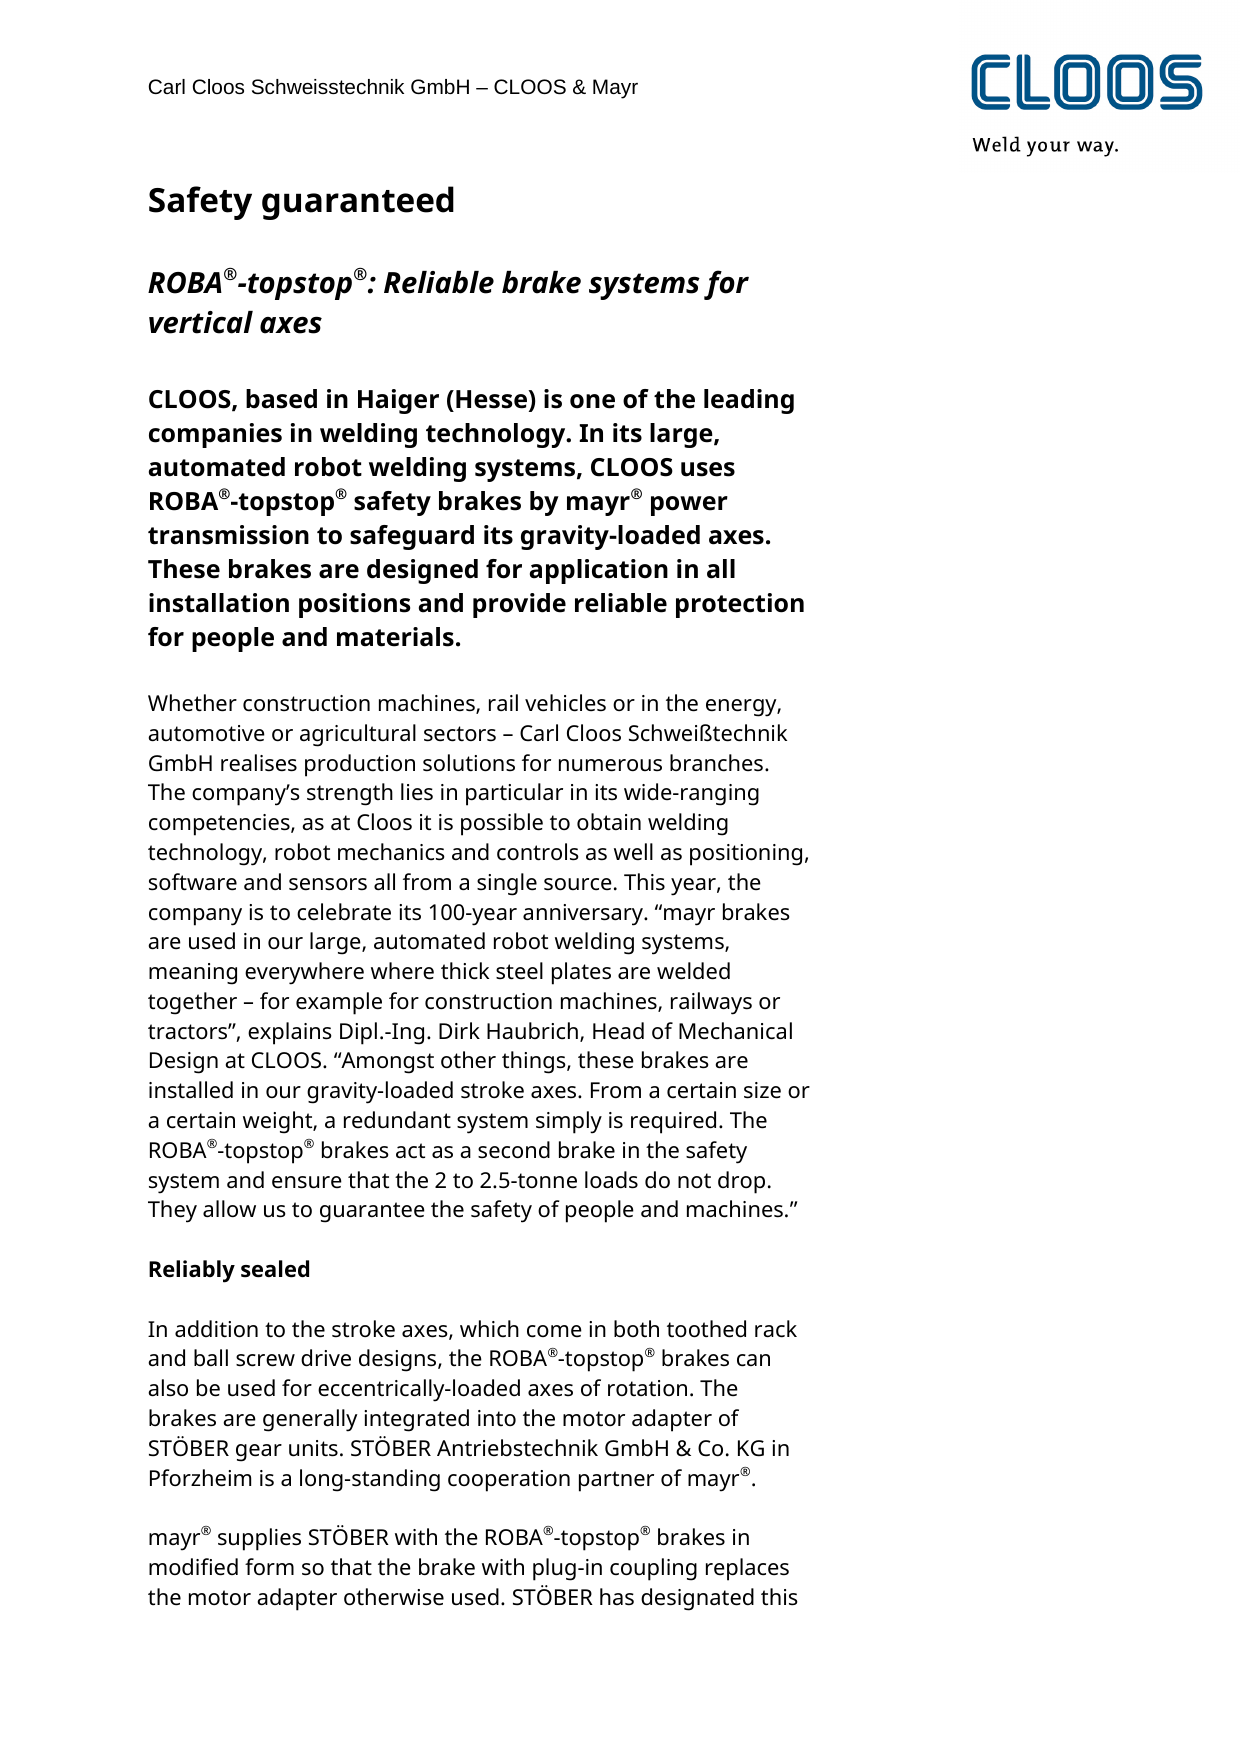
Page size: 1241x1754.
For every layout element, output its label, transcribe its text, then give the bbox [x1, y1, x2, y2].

subtitle Safety guaranteed [148, 177, 812, 223]
text CLOOS, based in Haiger (Hesse) is one of the leading companies in welding technology. In its large, automated robot welding systems, CLOOS uses ROBA®-topstop® safety brakes by mayr® power transmission to safeguard its gravity-loaded axes. These brakes are designed for application in all installation positions and provide reliable protection for people and materials. [148, 381, 812, 654]
text ROBA®-topstop®: Reliable brake systems for vertical axes [148, 262, 812, 342]
text Whether construction machines, rail vehicles or in the energy, automotive or agricultural sectors – Carl Cloos Schweißtechnik GmbH realises production solutions for numerous branches. The company’s strength lies in particular in its wide-ranging competencies, as at Cloos it is possible to obtain welding technology, robot mechanics and controls as well as positioning, software and sensors all from a single source. This year, the company is to celebrate its 100-year anniversary. “mayr brakes are used in our large, automated robot welding systems, meaning everywhere where thick steel plates are welded together – for example for construction machines, railways or tractors”, explains Dipl.-Ing. Dirk Haubrich, Head of Mechanical Design at CLOOS. “Amongst other things, these brakes are installed in our gravity-loaded stroke axes. From a certain size or a certain weight, a redundant system simply is required. The ROBA®-topstop® brakes act as a second brake in the safety system and ensure that the 2 to 2.5-tonne loads do not drop. They allow us to guarantee the safety of people and machines.” [148, 688, 812, 1224]
picture [958, 0, 1241, 173]
text In addition to the stroke axes, which come in both toothed rack and ball screw drive designs, the ROBA®-topstop® brakes can also be used for eccentrically-loaded axes of rotation. The brakes are generally integrated into the motor adapter of STÖBER gear units. STÖBER Antriebstechnik GmbH & Co. KG in Pforzheim is a long-standing cooperation partner of mayr®. [148, 1313, 812, 1492]
text Reliably sealed [148, 1254, 812, 1284]
